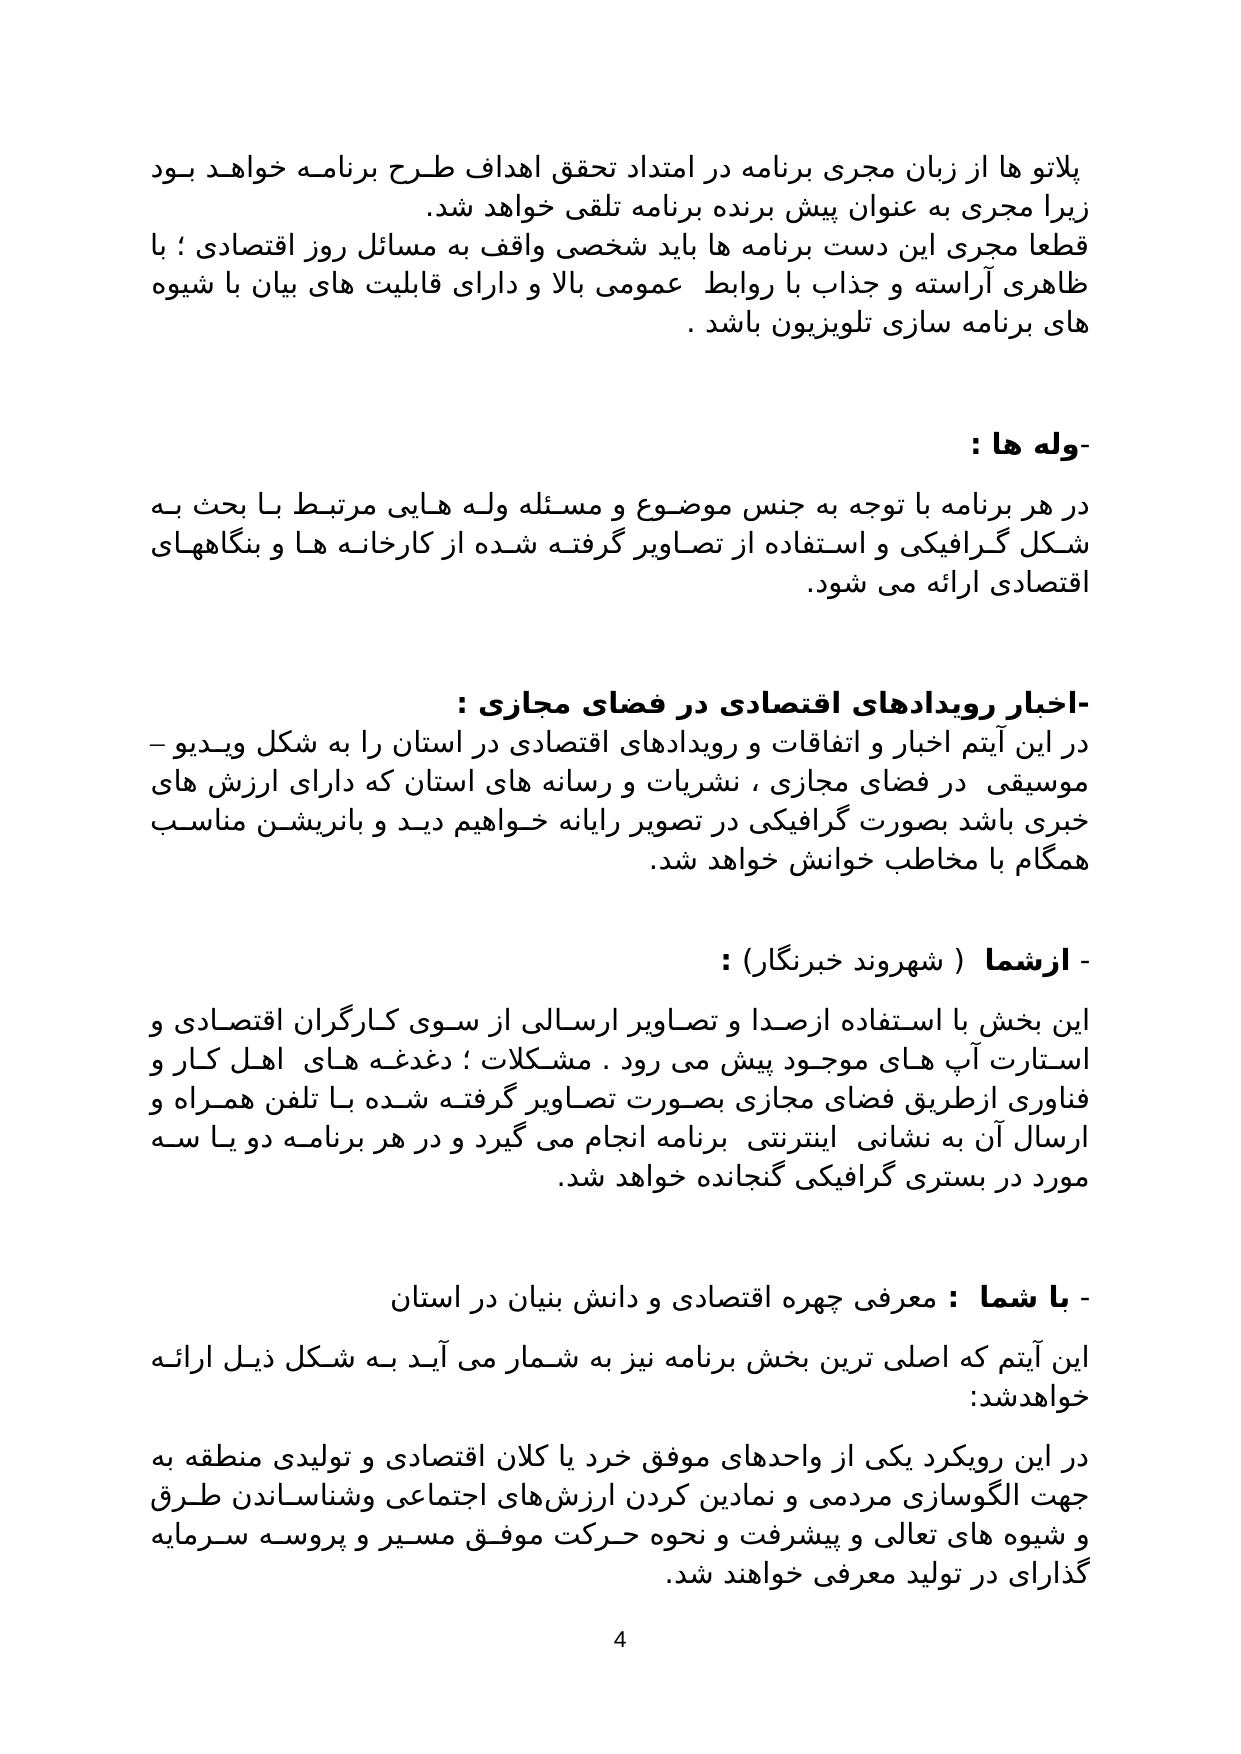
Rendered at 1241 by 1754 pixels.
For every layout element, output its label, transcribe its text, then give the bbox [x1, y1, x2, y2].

text این بخش با استفاده ازصدا و تصاویر ارسالی از سوی کارگران اقتصادی و استارت آپ های موجود پیش می رود . مشکلات ؛ دغدغه های اهل کار و فناوری ازطریق فضای مجازی بصورت تصاویر گرفته شده با تلفن همراه و ارسال آن به نشانی اینترنتی برنامه انجام می گیرد و در هر برنامه دو یا سه مورد در بستری گرافیکی گنجانده خواهد شد. [150, 1003, 1090, 1193]
text پلاتو ها از زبان مجری برنامه در امتداد تحقق اهداف طرح برنامه خواهد بود زیرا مجری به عنوان پیش برنده برنامه تلقی خواهد شد. [150, 150, 1090, 223]
text -وله ها : [150, 427, 1090, 461]
text در هر برنامه با توجه به جنس موضوع و مسئله وله هایی مرتبط با بحث به شکل گرافیکی و استفاده از تصاویر گرفته شده از کارخانه ها و بنگاههای اقتصادی ارائه می شود. [150, 487, 1090, 599]
text - با شما : معرفی چهره اقتصادی و دانش بنیان در استان [150, 1281, 1090, 1314]
text در این رویکرد یکی از واحدهای موفق خرد یا کلان اقتصادی و تولیدی منطقه به جهت الگوسازی مردمی و نمادین کردن ارزش‌های اجتماعی وشناساندن طرق و شیوه های تعالی و پیشرفت و نحوه حرکت موفق مسیر و پروسه سرمایه گذارای در تولید معرفی خواهند شد. [150, 1439, 1090, 1590]
text -اخبار رویدادهای اقتصادی در فضای مجازی : [150, 687, 1090, 721]
text - ازشما ( شهروند خبرنگار) : [150, 943, 1090, 977]
text در این آیتم اخبار و اتفاقات و رویدادهای اقتصادی در استان را به شکل ویدیو – موسیقی در فضای مجازی ، نشریات و رسانه های استان که دارای ارزش های خبری باشد بصورت گرافیکی در تصویر رایانه خواهیم دید و بانریشن مناسب همگام با مخاطب خوانش خواهد شد. [150, 726, 1090, 877]
text این آیتم که اصلی ترین بخش برنامه نیز به شمار می آید به شکل ذیل ارائه خواهدشد: [150, 1340, 1090, 1413]
text قطعا مجری این دست برنامه ها باید شخصی واقف به مسائل روز اقتصادی ؛ با ظاهری آراسته و جذاب با روابط عمومی بالا و دارای قابلیت های بیان با شیوه های برنامه سازی تلویزیون باشد . [150, 228, 1090, 340]
